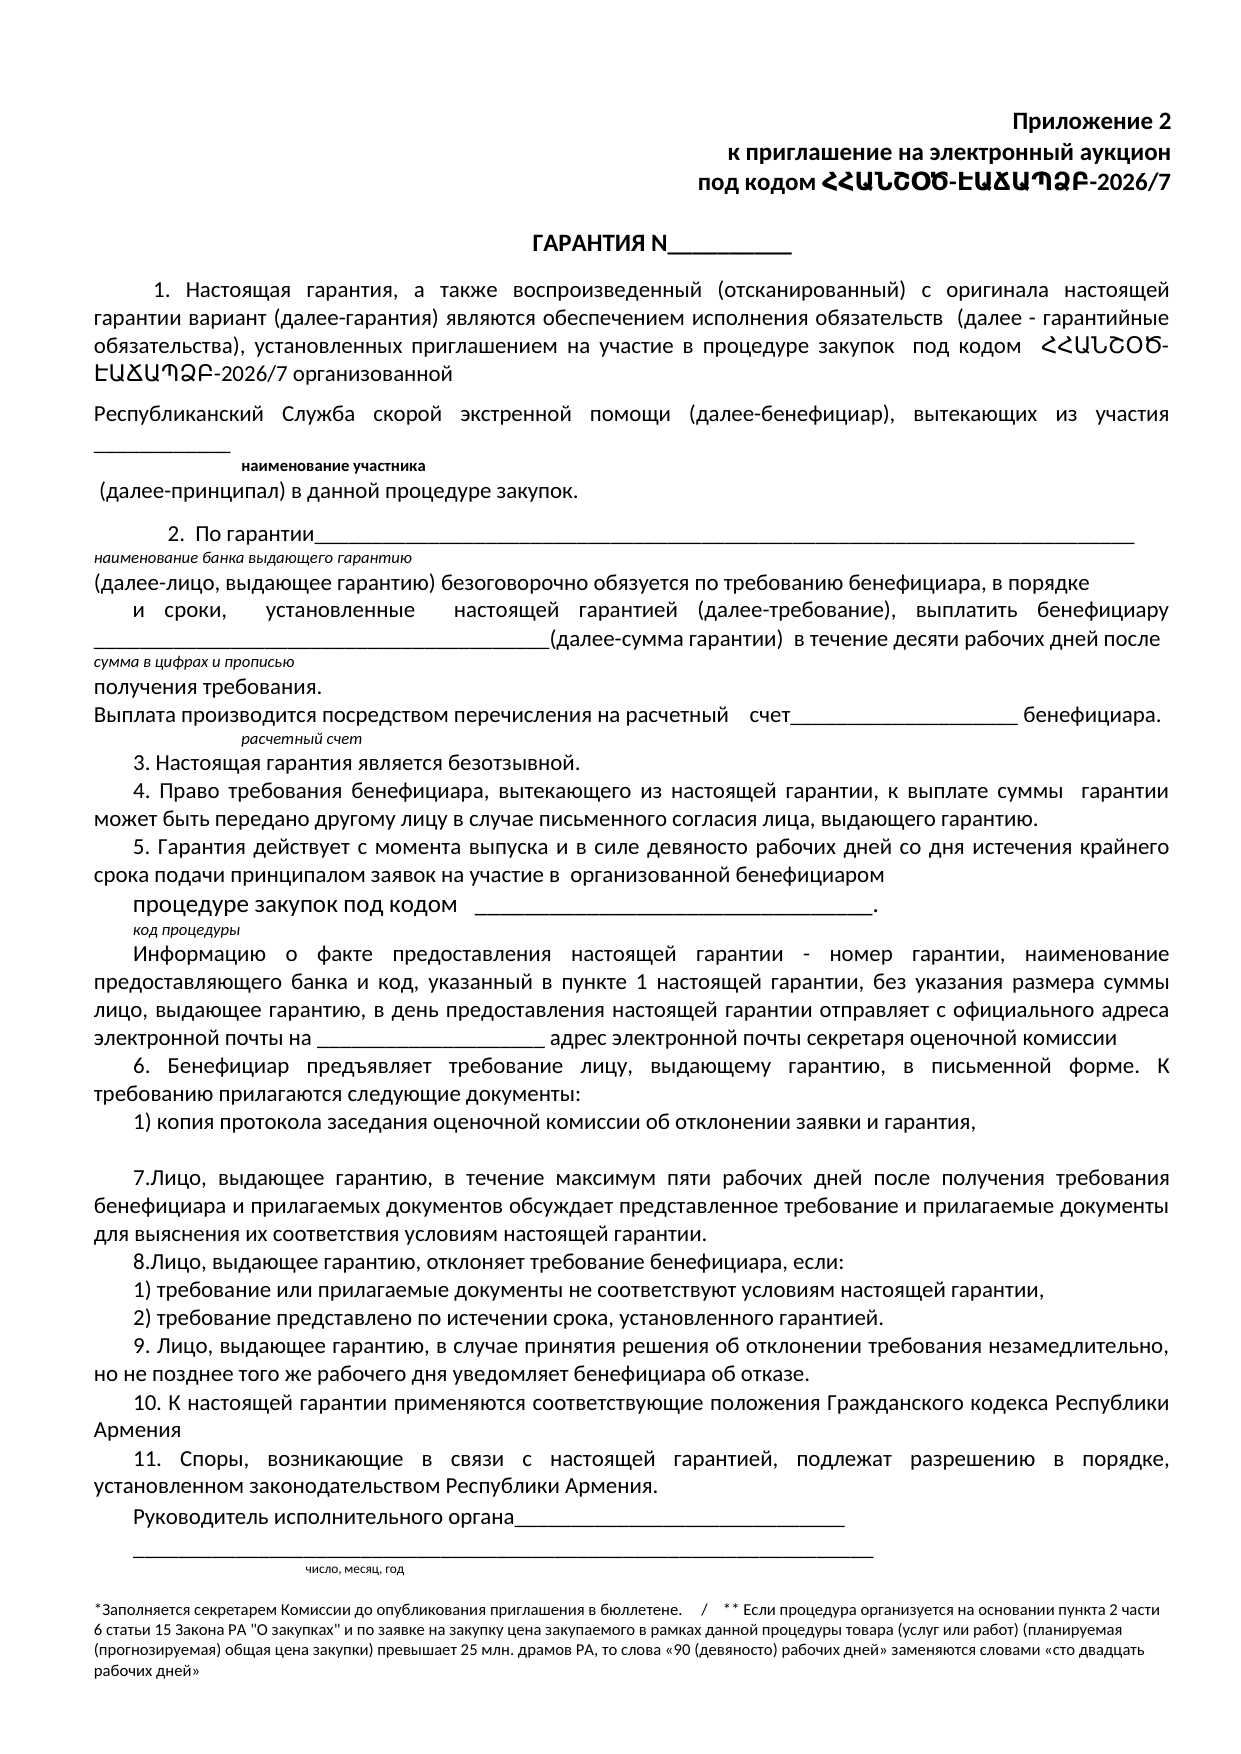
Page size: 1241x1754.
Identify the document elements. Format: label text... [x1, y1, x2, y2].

text 11. Споры, возникающие в связи с настоящей гарантией, подлежат разрешению в порядке, установленном законодательством Республики Армения. [94, 1444, 1171, 1500]
text получения требования. [94, 672, 1171, 700]
text 2) требование представлено по истечении срока, установленного гарантией. [94, 1303, 1171, 1332]
text Выплата производится посредством перечисления на расчетный счет____________________ бенефициара. [94, 700, 1171, 728]
text ГАРАНТИЯ N__________ [94, 228, 1171, 258]
text Информацию о факте предоставления настоящей гарантии - номер гарантии, наименование предоставляющего банка и код, указанный в пункте 1 настоящей гарантии, без указания размера суммы лицо, выдающее гарантию, в день предоставления настоящей гарантии отправляет с официального адреса электронной почты на ____________________ адрес электронной почты секретаря оценочной комиссии [94, 939, 1171, 1051]
text 7.Лицо, выдающее гарантию, в течение максимум пяти рабочих дней после получения требования бенефициара и прилагаемых документов обсуждает представленное требование и прилагаемые документы для выяснения их соответствия условиям настоящей гарантии. [94, 1163, 1171, 1247]
text число, месяц, год [94, 1561, 1171, 1589]
text 8.Лицо, выдающее гарантию, отклоняет требование бенефициара, если: [94, 1247, 1171, 1276]
text Республиканский Служба скорой экстренной помощи (далее-бенефициар), вытекающих из участия ____________ [94, 399, 1171, 456]
text _________________________________________________________________ [94, 1533, 1171, 1561]
text код процедуры [94, 919, 1171, 939]
text Руководитель исполнительного органа_____________________________ [94, 1502, 1171, 1530]
text расчетный счет [94, 728, 1171, 748]
text 3. Настоящая гарантия является безотзывной. [94, 748, 1171, 776]
text 1. Настоящая гарантия, а также воспроизведенный (отсканированный) с оригинала настоящей гарантии вариант (далее-гарантия) являются обеспечением исполнения обязательств (далее - гарантийные обязательства), установленных приглашением на участие в процедуре закупок под кодом ՀՀԱՆՇՕԾ-ԷԱՃԱՊՁԲ-2026/7 организованной [94, 275, 1171, 387]
text к приглашение на электронный аукцион [94, 136, 1171, 167]
text сумма в цифрах и прописью [94, 652, 1171, 672]
text процедуре закупок под кодом ________________________________. [94, 888, 1171, 919]
text *Заполняется секретарем Комиссии до опубликования приглашения в бюллетене. / ** Eсли процедура организуется на основании пункта 2 части 6 статьи 15 Закона РА "О закупках" и по заявке на закупку цена закупаемого в рамках данной процедуры товара (услуг или работ) (планируемая (прогнозируемая) общая цена закупки) превышает 25 млн. драмов РА, то слова «90 (девяносто) рабочих дней» заменяются словами «сто двадцать рабочих дней» [94, 1599, 1171, 1680]
text 2. По гарантии________________________________________________________________________ [94, 519, 1171, 547]
text 6. Бенефициар предъявляет требование лицу, выдающему гарантию, в письменной форме. К требованию прилагаются следующие документы: [94, 1051, 1171, 1107]
text наименование участника [94, 456, 1171, 476]
text 10. К настоящей гарантии применяются соответствующие положения Гражданского кодекса Республики Армения [94, 1388, 1171, 1444]
text наименование банка выдающего гарантию [94, 547, 1171, 568]
text Приложение 2 [94, 106, 1171, 136]
text 1) копия протокола заседания оценочной комиссии об отклонении заявки и гарантия, [94, 1107, 1171, 1135]
text под кодом ՀՀԱՆՇՕԾ-ԷԱՃԱՊՁԲ-2026/7 [94, 167, 1171, 197]
text 9. Лицо, выдающее гарантию, в случае принятия решения об отклонении требования незамедлительно, но не позднее того же рабочего дня уведомляет бенефициара об отказе. [94, 1332, 1171, 1388]
text и сроки, установленные настоящей гарантией (далее-требование), выплатить бенефициару ________________________________________(далее-сумма гарантии) в течение десяти рабочих дней после [94, 596, 1171, 652]
text 1) требование или прилагаемые документы не соответствуют условиям настоящей гарантии, [94, 1276, 1171, 1303]
text (далее-принципал) в данной процедуре закупок. [94, 476, 1171, 504]
text 5. Гарантия действует с момента выпуска и в силе девяносто рабочих дней со дня истечения крайнего срока подачи принципалом заявок на участие в организованной бенефициаром [94, 832, 1171, 888]
text (далее-лицо, выдающее гарантию) безоговорочно обязуется по требованию бенефициара, в порядке [94, 568, 1171, 596]
text 4. Право требования бенефициара, вытекающего из настоящей гарантии, к выплате суммы гарантии может быть передано другому лицу в случае письменного согласия лица, выдающего гарантию. [94, 776, 1171, 832]
